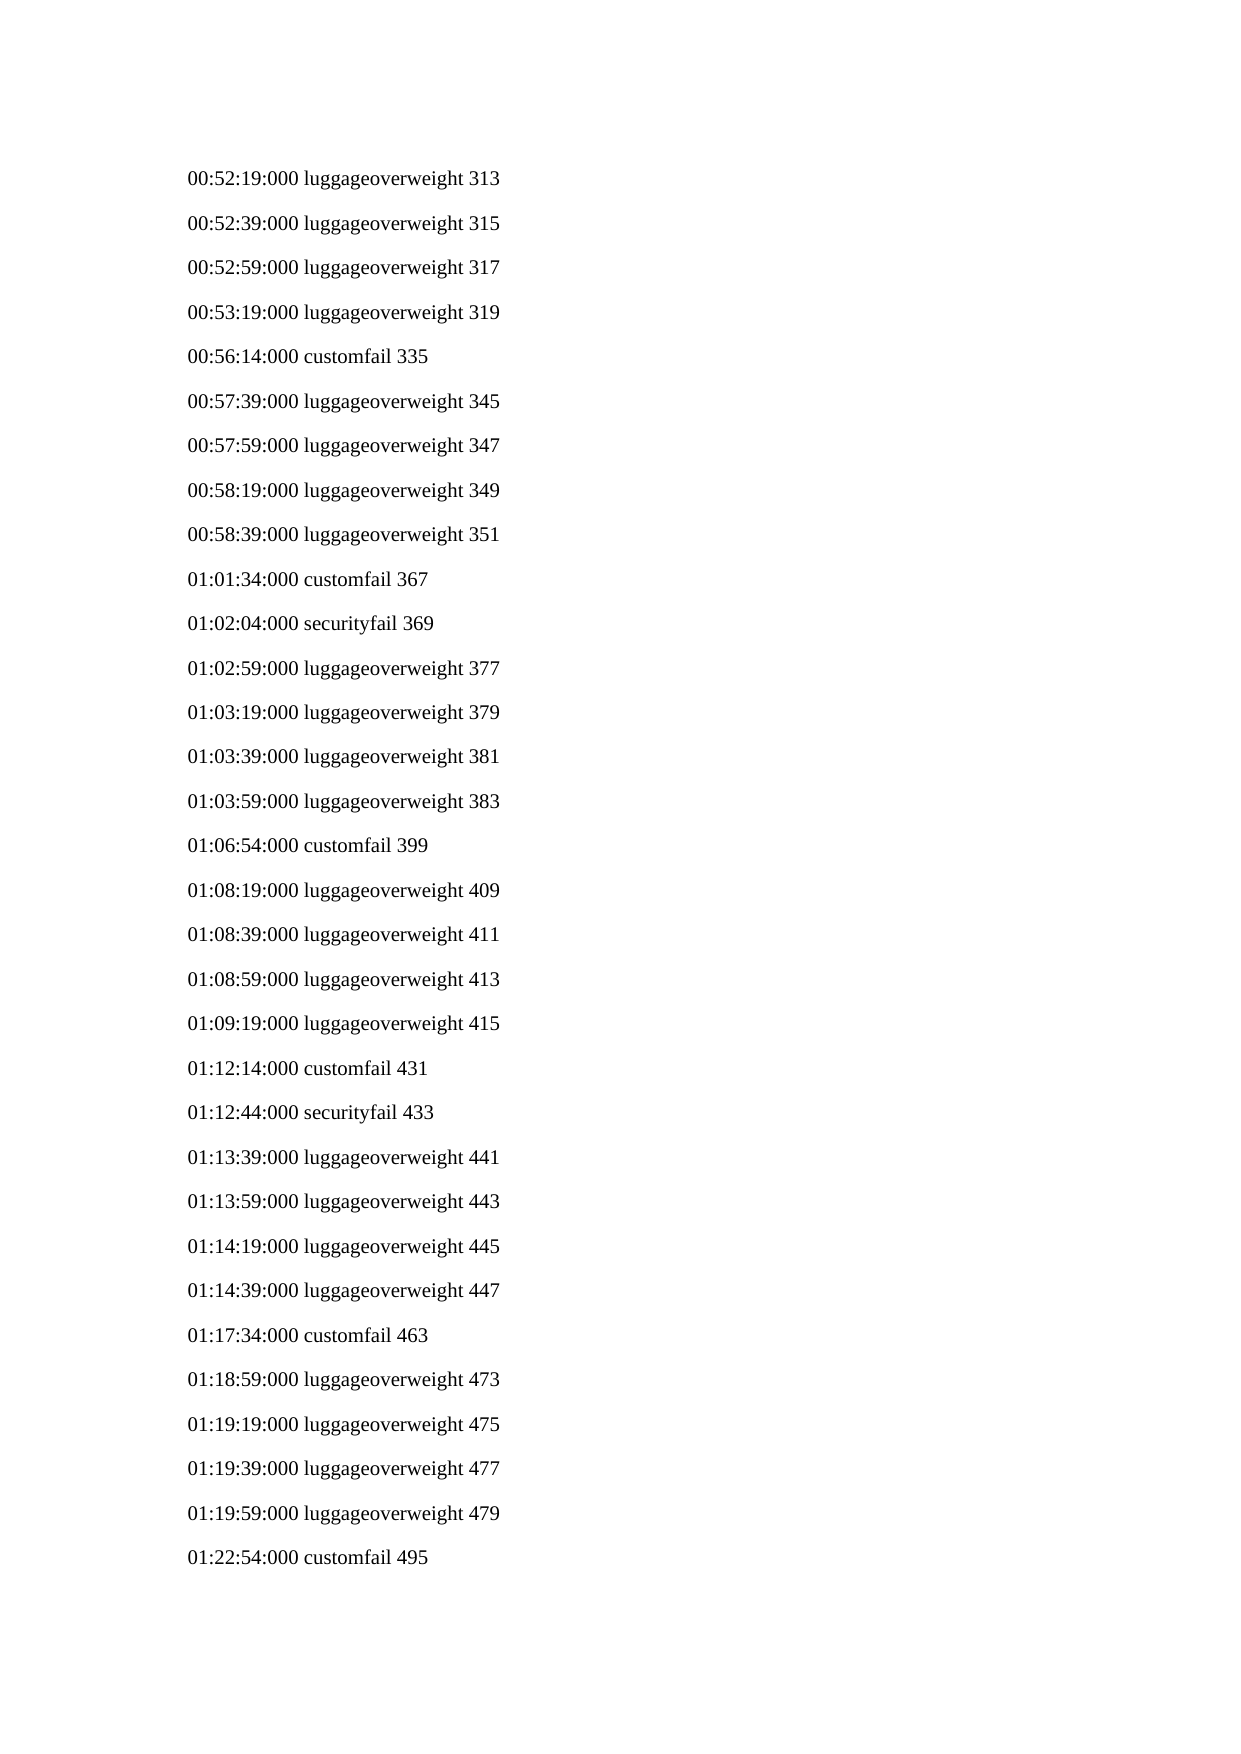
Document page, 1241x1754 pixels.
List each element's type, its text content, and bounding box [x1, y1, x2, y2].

text 01:12:14:000 customfail 431 [187, 1052, 1053, 1084]
text 01:06:54:000 customfail 399 [187, 829, 1053, 862]
text 00:52:39:000 luggageoverweight 315 [187, 206, 1053, 239]
text 00:58:39:000 luggageoverweight 351 [187, 518, 1053, 550]
text 00:52:19:000 luggageoverweight 313 [187, 162, 1053, 194]
text 00:52:59:000 luggageoverweight 317 [187, 251, 1053, 283]
text 01:14:39:000 luggageoverweight 447 [187, 1274, 1053, 1306]
text 01:08:39:000 luggageoverweight 411 [187, 918, 1053, 951]
text 01:14:19:000 luggageoverweight 445 [187, 1229, 1053, 1262]
text 01:08:59:000 luggageoverweight 413 [187, 963, 1053, 995]
text 01:02:04:000 securityfail 369 [187, 607, 1053, 639]
text 01:01:34:000 customfail 367 [187, 562, 1053, 595]
text 00:53:19:000 luggageoverweight 319 [187, 295, 1053, 328]
text 01:19:39:000 luggageoverweight 477 [187, 1452, 1053, 1484]
text 01:03:59:000 luggageoverweight 383 [187, 785, 1053, 817]
text 01:03:39:000 luggageoverweight 381 [187, 740, 1053, 773]
text 00:57:59:000 luggageoverweight 347 [187, 429, 1053, 461]
text 01:19:59:000 luggageoverweight 479 [187, 1496, 1053, 1529]
text 01:13:39:000 luggageoverweight 441 [187, 1141, 1053, 1173]
text 01:08:19:000 luggageoverweight 409 [187, 874, 1053, 906]
text 01:03:19:000 luggageoverweight 379 [187, 696, 1053, 728]
text 01:13:59:000 luggageoverweight 443 [187, 1185, 1053, 1217]
text 01:19:19:000 luggageoverweight 475 [187, 1407, 1053, 1440]
text 01:09:19:000 luggageoverweight 415 [187, 1007, 1053, 1039]
text 01:22:54:000 customfail 495 [187, 1541, 1053, 1573]
text 00:57:39:000 luggageoverweight 345 [187, 384, 1053, 417]
text 01:17:34:000 customfail 463 [187, 1318, 1053, 1351]
text 01:18:59:000 luggageoverweight 473 [187, 1363, 1053, 1395]
text 00:56:14:000 customfail 335 [187, 340, 1053, 372]
text 01:02:59:000 luggageoverweight 377 [187, 651, 1053, 684]
text 00:58:19:000 luggageoverweight 349 [187, 473, 1053, 506]
text 01:12:44:000 securityfail 433 [187, 1096, 1053, 1128]
